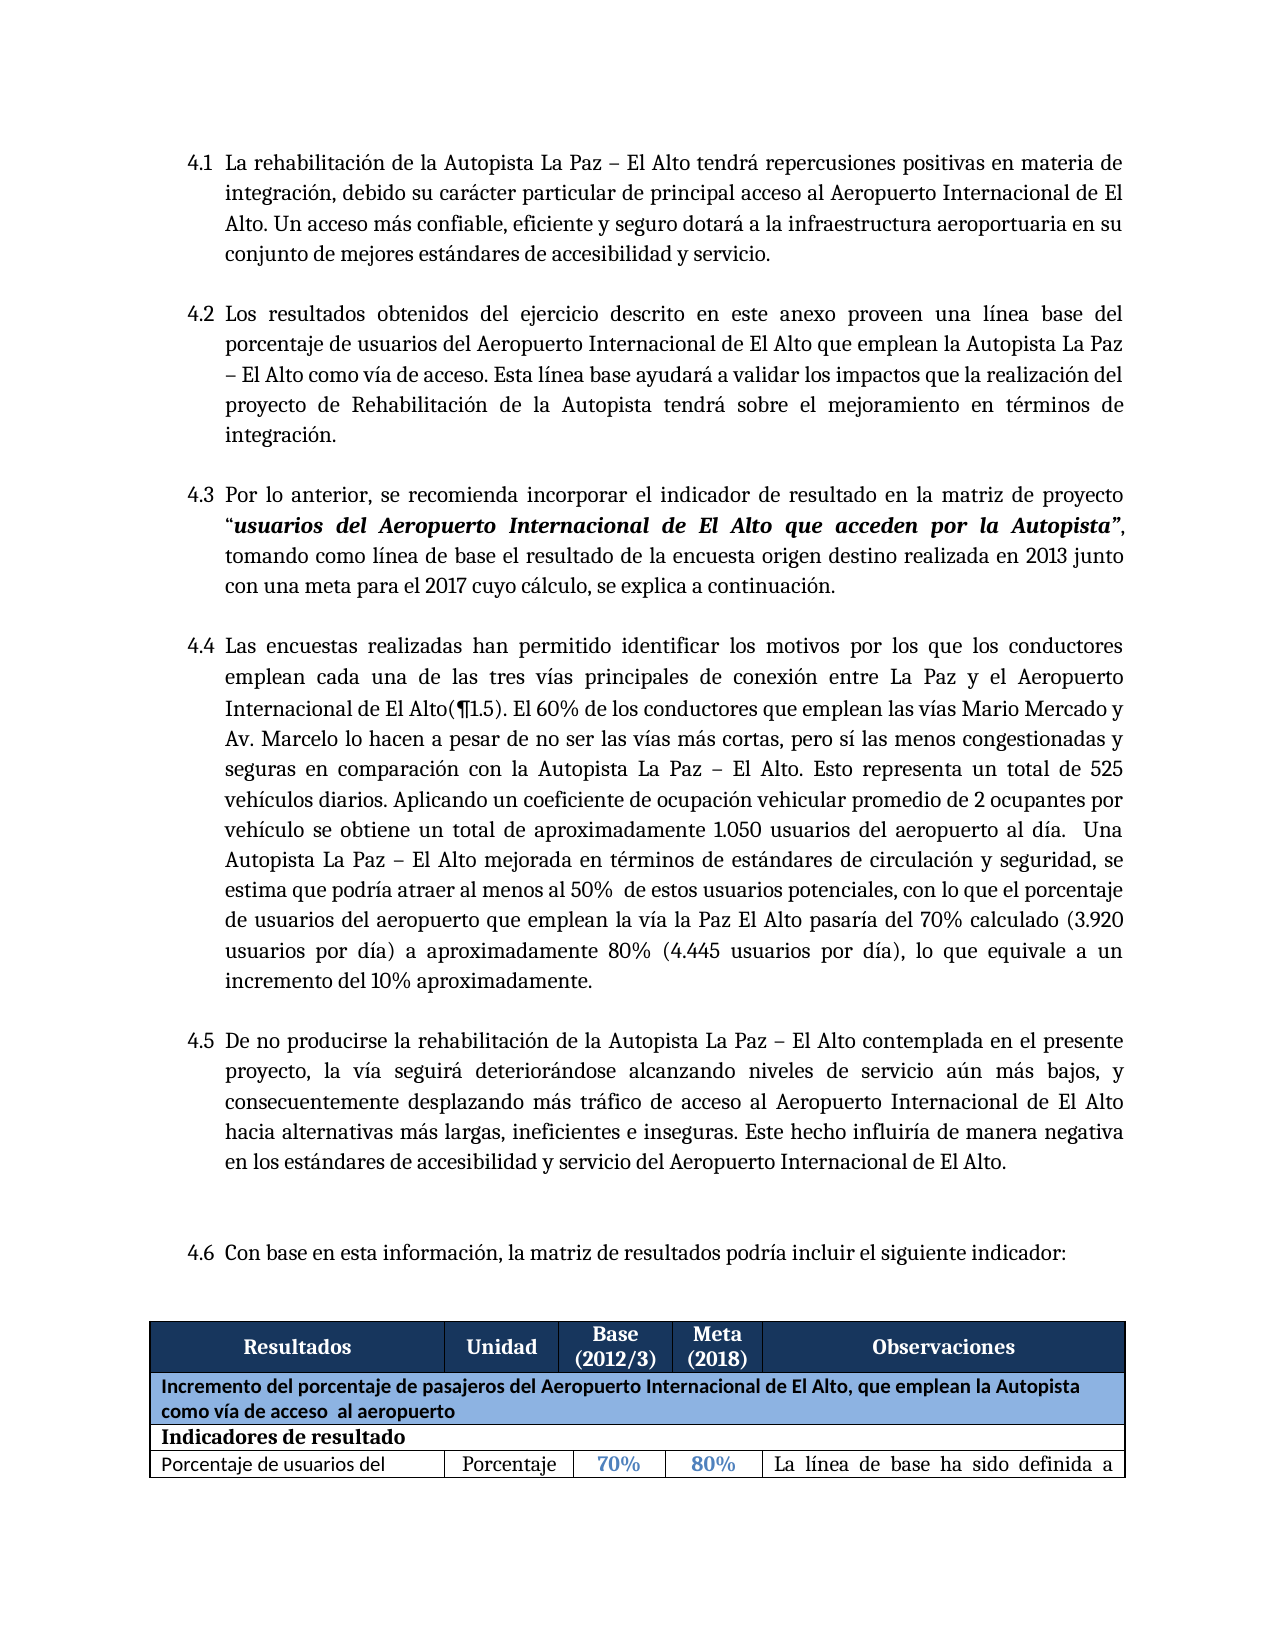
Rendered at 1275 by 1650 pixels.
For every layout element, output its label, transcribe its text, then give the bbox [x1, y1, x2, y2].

table_header Base (2012/3) [559, 1322, 672, 1372]
list Por lo anterior, se recomienda incorporar el indicador de resultado en la matriz de proyecto “usuarios del Aeropuerto Internacional de El Alto que acceden por la Autopista”, tomando como línea de base el resultado de la encuesta origen destino realizada en 2013 junto con una meta para el 2017 cuyo cálculo, se explica a continuación. [187, 482, 1125, 599]
list Los resultados obtenidos del ejercicio descrito en este anexo proveen una línea base del porcentaje de usuarios del Aeropuerto Internacional de El Alto que emplean la Autopista La Paz – El Alto como vía de acceso. Esta línea base ayudará a validar los impactos que la realización del proyecto de Rehabilitación de la Autopista tendrá sobre el mejoramiento en términos de integración. [187, 301, 1125, 448]
table_header Unidad [445, 1322, 558, 1372]
table_cell 70% [574, 1451, 665, 1477]
table_header Resultados [151, 1322, 444, 1372]
list La rehabilitación de la Autopista La Paz – El Alto tendrá repercusiones positivas en materia de integración, debido su carácter particular de principal acceso al Aeropuerto Internacional de El Alto. Un acceso más confiable, eficiente y seguro dotará a la infraestructura aeroportuaria en su conjunto de mejores estándares de accesibilidad y servicio. [187, 150, 1125, 267]
list De no producirse la rehabilitación de la Autopista La Paz – El Alto contemplada en el presente proyecto, la vía seguirá deteriorándose alcanzando niveles de servicio aún más bajos, y consecuentemente desplazando más tráfico de acceso al Aeropuerto Internacional de El Alto hacia alternativas más largas, ineficientes e inseguras. Este hecho influiría de manera negativa en los estándares de accesibilidad y servicio del Aeropuerto Internacional de El Alto. [187, 1028, 1125, 1175]
table_cell 80% [666, 1451, 762, 1477]
table_cell Porcentaje [445, 1451, 573, 1477]
table_cell Indicadores de resultado [151, 1425, 1124, 1450]
table_cell Incremento del porcentaje de pasajeros del Aeropuerto Internacional de El Alto, que emplean la Autopista como vía de acceso al aeropuerto [151, 1373, 1124, 1424]
list Las encuestas realizadas han permitido identificar los motivos por los que los conductores emplean cada una de las tres vías principales de conexión entre La Paz y el Aeropuerto Internacional de El Alto(¶1.5). El 60% de los conductores que emplean las vías Mario Mercado y Av. Marcelo lo hacen a pesar de no ser las vías más cortas, pero sí las menos congestionadas y seguras en comparación con la Autopista La Paz – El Alto. Esto representa un total de 525 vehículos diarios. Aplicando un coeficiente de ocupación vehicular promedio de 2 ocupantes por vehículo se obtiene un total de aproximadamente 1.050 usuarios del aeropuerto al día. Una Autopista La Paz – El Alto mejorada en términos de estándares de circulación y seguridad, se estima que podría atraer al menos al 50% de estos usuarios potenciales, con lo que el porcentaje de usuarios del aeropuerto que emplean la vía la Paz El Alto pasaría del 70% calculado (3.920 usuarios por día) a aproximadamente 80% (4.445 usuarios por día), lo que equivale a un incremento del 10% aproximadamente. [187, 633, 1125, 994]
table_header Meta (2018) [673, 1322, 762, 1372]
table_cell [151, 1451, 444, 1477]
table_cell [763, 1451, 1124, 1477]
table_header Observaciones [763, 1322, 1124, 1372]
list Con base en esta información, la matriz de resultados podría incluir el siguiente indicador: [187, 1239, 1125, 1266]
